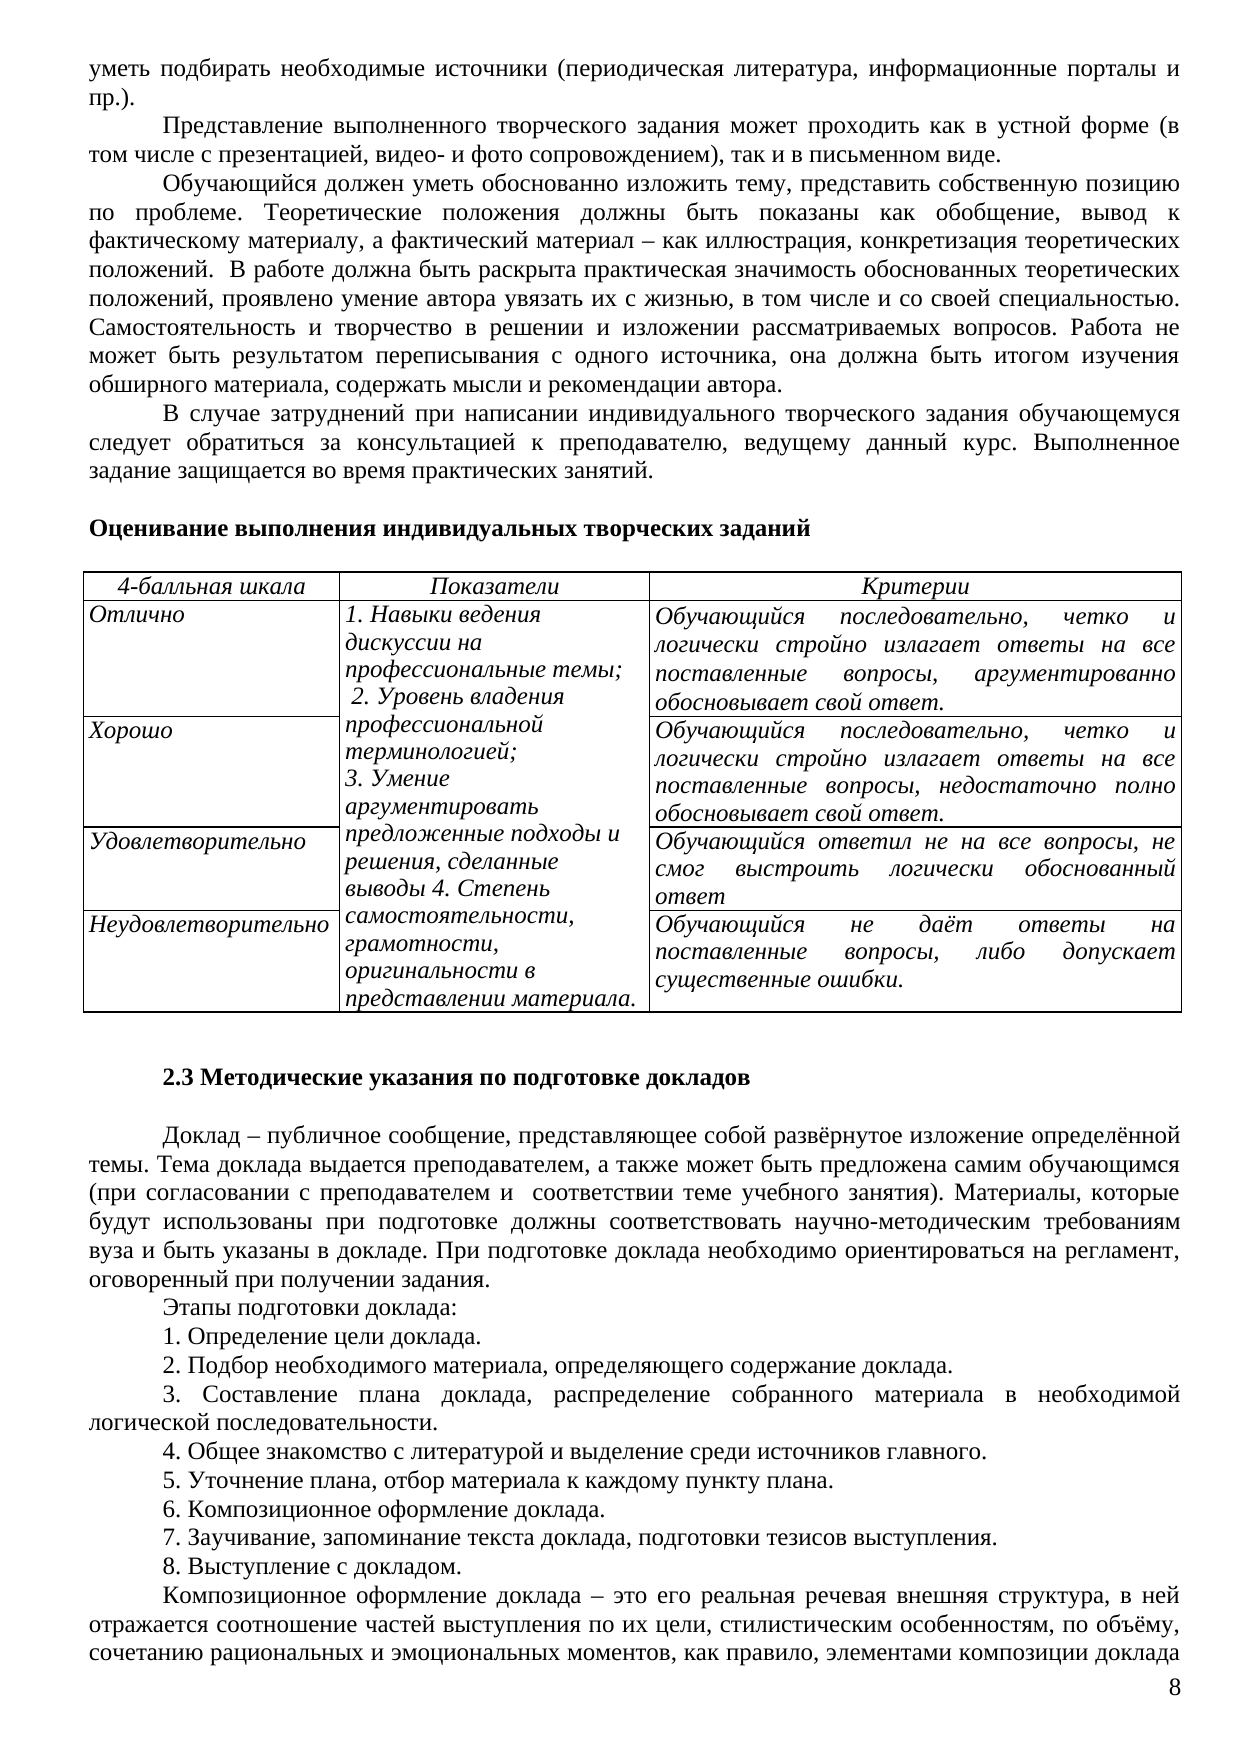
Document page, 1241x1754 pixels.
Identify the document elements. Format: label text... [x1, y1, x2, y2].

table_cell Обучающийся последовательно, четко и логически стройно излагает ответы на все поставленные вопросы, недостаточно полно обосновывает свой ответ. [650, 717, 1181, 826]
text 4. Общее знакомство с литературой и выделение среди источников главного. [88, 1436, 1181, 1465]
table_cell Неудовлетворительно [84, 911, 339, 1011]
text 1. Определение цели доклада. [88, 1321, 1181, 1350]
table_cell Отлично [84, 601, 339, 716]
text Оценивание выполнения индивидуальных творческих заданий [88, 513, 1181, 542]
table_cell Обучающийся не даёт ответы на поставленные вопросы, либо допускает существенные ошибки. [650, 911, 1181, 1011]
subtitle 2.3 Методические указания по подготовке докладов [88, 1062, 1181, 1091]
text 3. Составление плана доклада, распределение собранного материала в необходимой логической последовательности. [88, 1379, 1181, 1436]
text 5. Уточнение плана, отбор материала к каждому пункту плана. [88, 1465, 1181, 1494]
text В случае затруднений при написании индивидуального творческого задания обучающемуся следует обратиться за консультацией к преподавателю, ведущему данный курс. Выполненное задание защищается во время практических занятий. [88, 398, 1181, 484]
table_header 4-балльная шкала [84, 573, 339, 600]
table_cell Обучающийся последовательно, четко и логически стройно излагает ответы на все поставленные вопросы, аргументированно обосновывает свой ответ. [650, 601, 1181, 716]
text Доклад – публичное сообщение, представляющее собой развёрнутое изложение определённой темы. Тема доклада выдается преподавателем, а также может быть предложена самим обучающимся (при согласовании с преподавателем и соответствии теме учебного занятия). Материалы, которые будут использованы при подготовке должны соответствовать научно-методическим требованиям вуза и быть указаны в докладе. При подготовке доклада необходимо ориентироваться на регламент, оговоренный при получении задания. [88, 1120, 1181, 1292]
text 7. Заучивание, запоминание текста доклада, подготовки тезисов выступления. [88, 1522, 1181, 1551]
table_header Показатели [340, 573, 649, 600]
table_cell 1. Навыки ведения дискуссии на профессиональные темы; 2. Уровень владения профессиональной терминологией; 3. Умение аргументировать предложенные подходы и решения, сделанные выводы 4. Степень самостоятельности, грамотности, оригинальности в представлении материала. [340, 601, 649, 1011]
table_cell Удовлетворительно [84, 828, 339, 909]
text Этапы подготовки доклада: [88, 1292, 1181, 1321]
text Обучающийся должен уметь обоснованно изложить тему, представить собственную позицию по проблеме. Теоретические положения должны быть показаны как обобщение, вывод к фактическому материалу, а фактический материал – как иллюстрация, конкретизация теоретических положений. В работе должна быть раскрыта практическая значимость обоснованных теоретических положений, проявлено умение автора увязать их с жизнью, в том числе и со своей специальностью. Самостоятельность и творчество в решении и изложении рассматриваемых вопросов. Работа не может быть результатом переписывания с одного источника, она должна быть итогом изучения обширного материала, содержать мысли и рекомендации автора. [88, 168, 1181, 398]
table_cell Обучающийся ответил не на все вопросы, не смог выстроить логически обоснованный ответ [650, 828, 1181, 909]
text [88, 1580, 1181, 1666]
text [88, 53, 1181, 111]
text 6. Композиционное оформление доклада. [88, 1494, 1181, 1522]
text 2. Подбор необходимого материала, определяющего содержание доклада. [88, 1350, 1181, 1379]
table_header Критерии [650, 573, 1181, 600]
text 8. Выступление с докладом. [88, 1551, 1181, 1580]
text Представление выполненного творческого задания может проходить как в устной форме (в том числе с презентацией, видео- и фото сопровождением), так и в письменном виде. [88, 111, 1181, 168]
table_cell Хорошо [84, 717, 339, 826]
